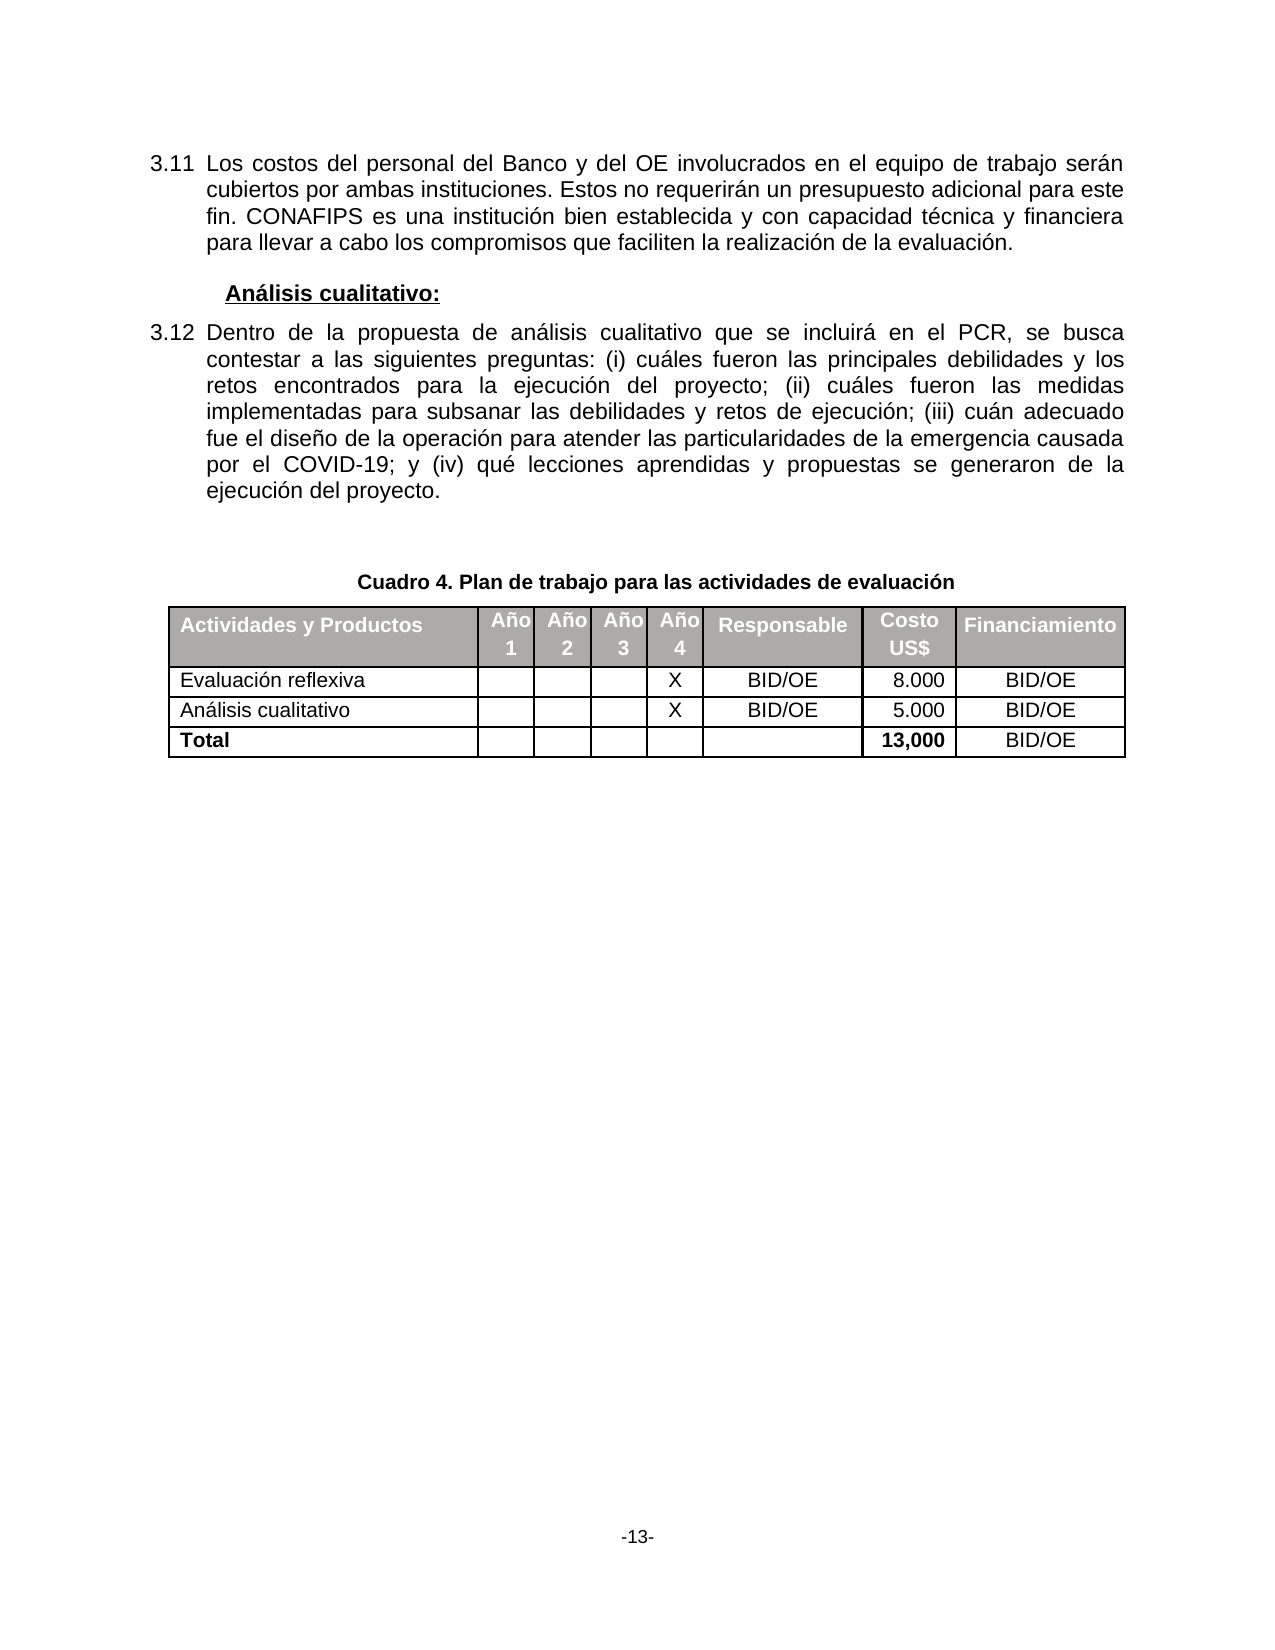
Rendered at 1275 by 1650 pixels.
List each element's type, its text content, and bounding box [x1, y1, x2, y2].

table_header Año 3 [592, 608, 646, 666]
table_cell BID/OE [704, 698, 861, 726]
table_cell [704, 728, 861, 756]
list Cuadro 4. Plan de trabajo para las actividades de evaluación [187, 570, 1125, 594]
table_cell Evaluación reflexiva [170, 668, 477, 696]
table_cell BID/OE [957, 668, 1124, 696]
table_header Actividades y Productos [170, 608, 477, 666]
table_cell Análisis cualitativo [170, 698, 477, 726]
table_cell 5.000 [864, 698, 955, 726]
table_cell X [535, 698, 590, 726]
table_cell [592, 668, 646, 696]
table_header Costo US$ [864, 608, 955, 666]
table_cell [535, 728, 590, 756]
table_header Año 1 [479, 608, 533, 666]
table_cell BID/OE [957, 698, 1124, 726]
table_cell Total [170, 728, 477, 756]
list Dentro de la propuesta de análisis cualitativo que se incluirá en el PCR, se busca contestar a las siguientes preguntas: (i) cuáles fueron las principales debilidades y los retos encontrados para la ejecución del proyecto; (ii) cuáles fueron las medidas implementadas para subsanar las debilidades y retos de ejecución; (iii) cuán adecuado fue el diseño de la operación para atender las particularidades de la emergencia causada por el COVID-19; y (iv) qué lecciones aprendidas y propuestas se generaron de la ejecución del proyecto. [150, 319, 1125, 504]
table_cell BID/OE [957, 728, 1124, 756]
list Los costos del personal del Banco y del OE involucrados en el equipo de trabajo serán cubiertos por ambas instituciones. Estos no requerirán un presupuesto adicional para este fin. CONAFIPS es una institución bien establecida y con capacidad técnica y financiera para llevar a cabo los compromisos que faciliten la realización de la evaluación. [150, 150, 1125, 255]
table_cell X [535, 668, 590, 696]
table_cell X [648, 668, 702, 696]
table_cell 13,000 [864, 728, 955, 756]
list Análisis cualitativo: [225, 280, 1125, 307]
table_cell [648, 728, 702, 756]
table_header Responsable [704, 608, 861, 666]
table_header Financiamiento [957, 608, 1124, 666]
table_cell [592, 698, 646, 726]
table_header Año 4 [648, 608, 702, 666]
table_cell [479, 668, 533, 696]
table_cell 8.000 [864, 668, 955, 696]
table_cell BID/OE [704, 668, 861, 696]
table_cell [479, 728, 533, 756]
table_cell [592, 728, 646, 756]
table_cell [479, 698, 533, 726]
table_header Año 2 [535, 608, 590, 666]
table_cell X [648, 698, 702, 726]
